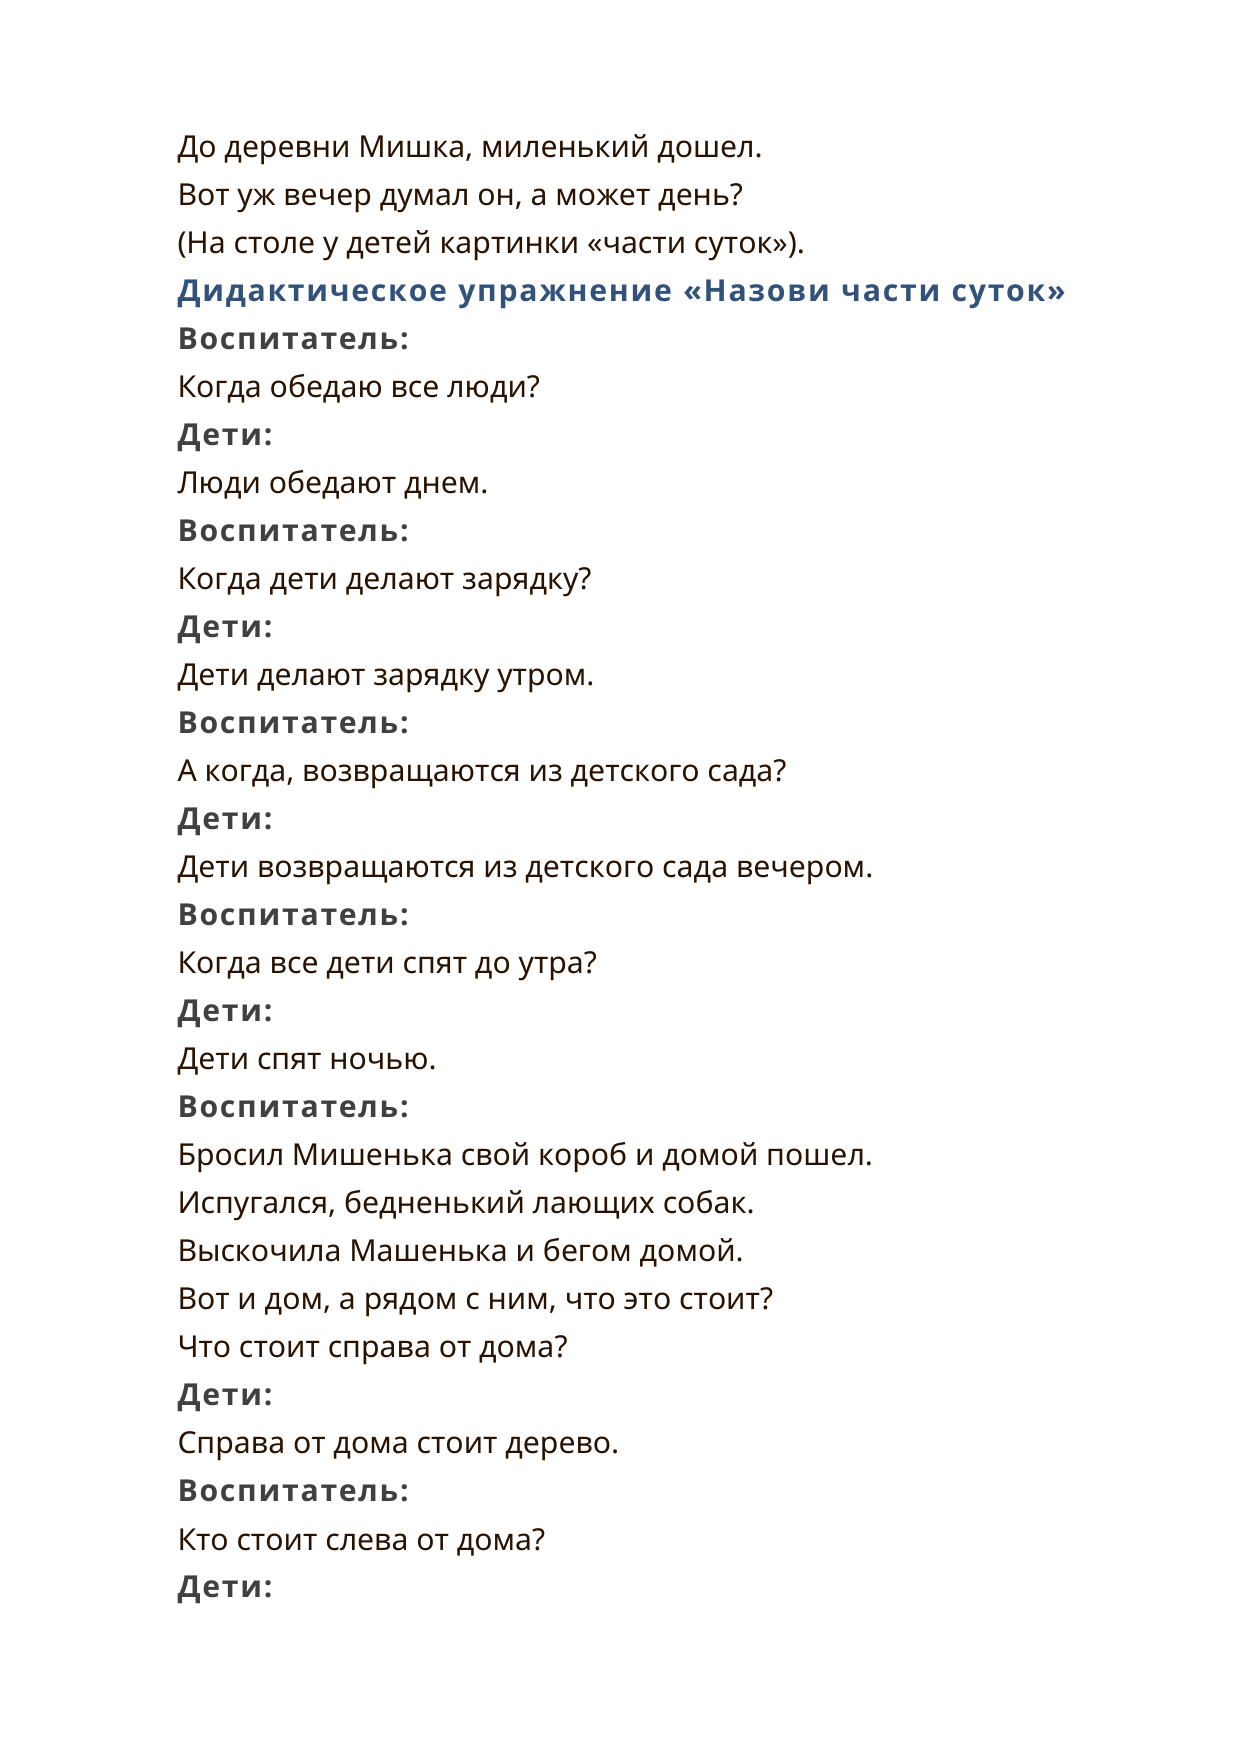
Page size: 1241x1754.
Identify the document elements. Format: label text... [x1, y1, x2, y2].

text Когда обедаю все люди? [177, 358, 1152, 406]
text До деревни Мишка, миленький дошел. Вот уж вечер думал он, а может день? (На столе у детей картинки «части суток»). [177, 118, 1152, 262]
text Дети: [177, 1367, 1152, 1415]
text Дети: [177, 1559, 1152, 1607]
text Воспитатель: [177, 1463, 1152, 1511]
text Дети возвращаются из детского сада вечером. [177, 838, 1152, 886]
text Дети делают зарядку утром. [177, 646, 1152, 694]
text Воспитатель: [177, 502, 1152, 550]
text Воспитатель: [177, 694, 1152, 742]
text Справа от дома стоит дерево. [177, 1415, 1152, 1463]
text Воспитатель: [177, 1078, 1152, 1127]
text Воспитатель: [177, 310, 1152, 358]
text Что стоит справа от дома? [177, 1319, 1152, 1367]
text Дети: [177, 598, 1152, 646]
text Дети: [177, 406, 1152, 454]
text Бросил Мишенька свой короб и домой пошел. Испугался, бедненький лающих собак. Выскочила Машенька и бегом домой. Вот и дом, а рядом с ним, что это стоит? [177, 1127, 1152, 1319]
text Дидактическое упражнение «Назови части суток» [177, 262, 1152, 310]
text Когда дети делают зарядку? [177, 550, 1152, 598]
text Дети: [177, 982, 1152, 1031]
text Воспитатель: [177, 886, 1152, 934]
text Кто стоит слева от дома? [177, 1511, 1152, 1559]
text Когда все дети спят до утра? [177, 934, 1152, 982]
text Дети: [177, 790, 1152, 838]
text Дети спят ночью. [177, 1031, 1152, 1078]
text А когда, возвращаются из детского сада? [177, 742, 1152, 790]
text Люди обедают днем. [177, 454, 1152, 502]
